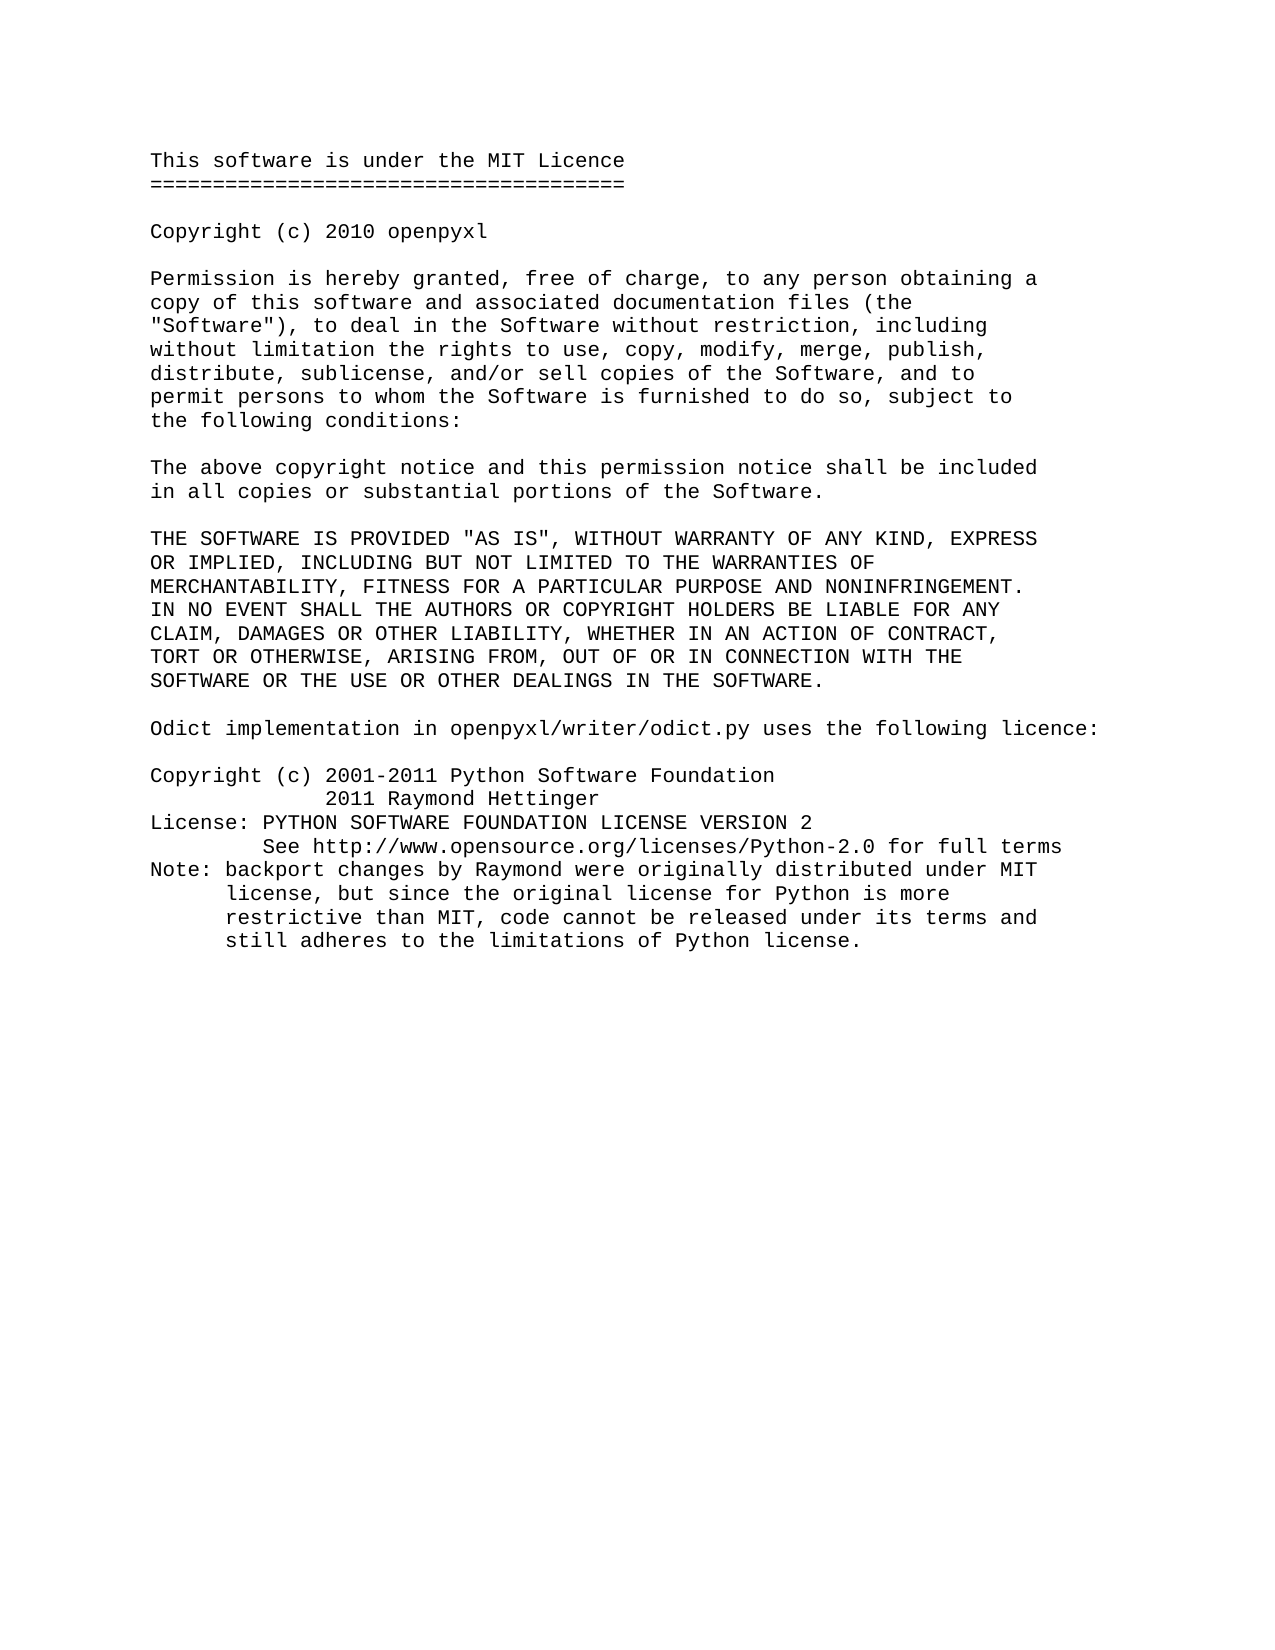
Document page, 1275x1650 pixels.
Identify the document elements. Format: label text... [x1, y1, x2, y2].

text without limitation the rights to use, copy, modify, merge, publish, [150, 339, 1125, 363]
text distribute, sublicense, and/or sell copies of the Software, and to [150, 363, 1125, 386]
text restrictive than MIT, code cannot be released under its terms and [150, 907, 1125, 930]
text This software is under the MIT Licence [150, 150, 1125, 174]
text See http://www.opensource.org/licenses/Python-2.0 for full terms [150, 836, 1125, 859]
text in all copies or substantial portions of the Software. [150, 481, 1125, 505]
text THE SOFTWARE IS PROVIDED "AS IS", WITHOUT WARRANTY OF ANY KIND, EXPRESS [150, 528, 1125, 552]
text 2011 Raymond Hettinger [150, 788, 1125, 812]
text SOFTWARE OR THE USE OR OTHER DEALINGS IN THE SOFTWARE. [150, 670, 1125, 694]
text "Software"), to deal in the Software without restriction, including [150, 316, 1125, 339]
text Note: backport changes by Raymond were originally distributed under MIT [150, 859, 1125, 883]
text Copyright (c) 2001-2011 Python Software Foundation [150, 765, 1125, 788]
text license, but since the original license for Python is more [150, 883, 1125, 907]
text still adheres to the limitations of Python license. [150, 930, 1125, 954]
text OR IMPLIED, INCLUDING BUT NOT LIMITED TO THE WARRANTIES OF [150, 552, 1125, 576]
text copy of this software and associated documentation files (the [150, 292, 1125, 316]
text The above copyright notice and this permission notice shall be included [150, 457, 1125, 481]
text ====================================== [150, 174, 1125, 197]
text the following conditions: [150, 410, 1125, 434]
text Permission is hereby granted, free of charge, to any person obtaining a [150, 268, 1125, 292]
text TORT OR OTHERWISE, ARISING FROM, OUT OF OR IN CONNECTION WITH THE [150, 647, 1125, 670]
text License: PYTHON SOFTWARE FOUNDATION LICENSE VERSION 2 [150, 812, 1125, 836]
text permit persons to whom the Software is furnished to do so, subject to [150, 386, 1125, 410]
text MERCHANTABILITY, FITNESS FOR A PARTICULAR PURPOSE AND NONINFRINGEMENT. [150, 576, 1125, 599]
text Odict implementation in openpyxl/writer/odict.py uses the following licence: [150, 717, 1125, 741]
text Copyright (c) 2010 openpyxl [150, 221, 1125, 244]
text IN NO EVENT SHALL THE AUTHORS OR COPYRIGHT HOLDERS BE LIABLE FOR ANY [150, 599, 1125, 623]
text CLAIM, DAMAGES OR OTHER LIABILITY, WHETHER IN AN ACTION OF CONTRACT, [150, 623, 1125, 647]
